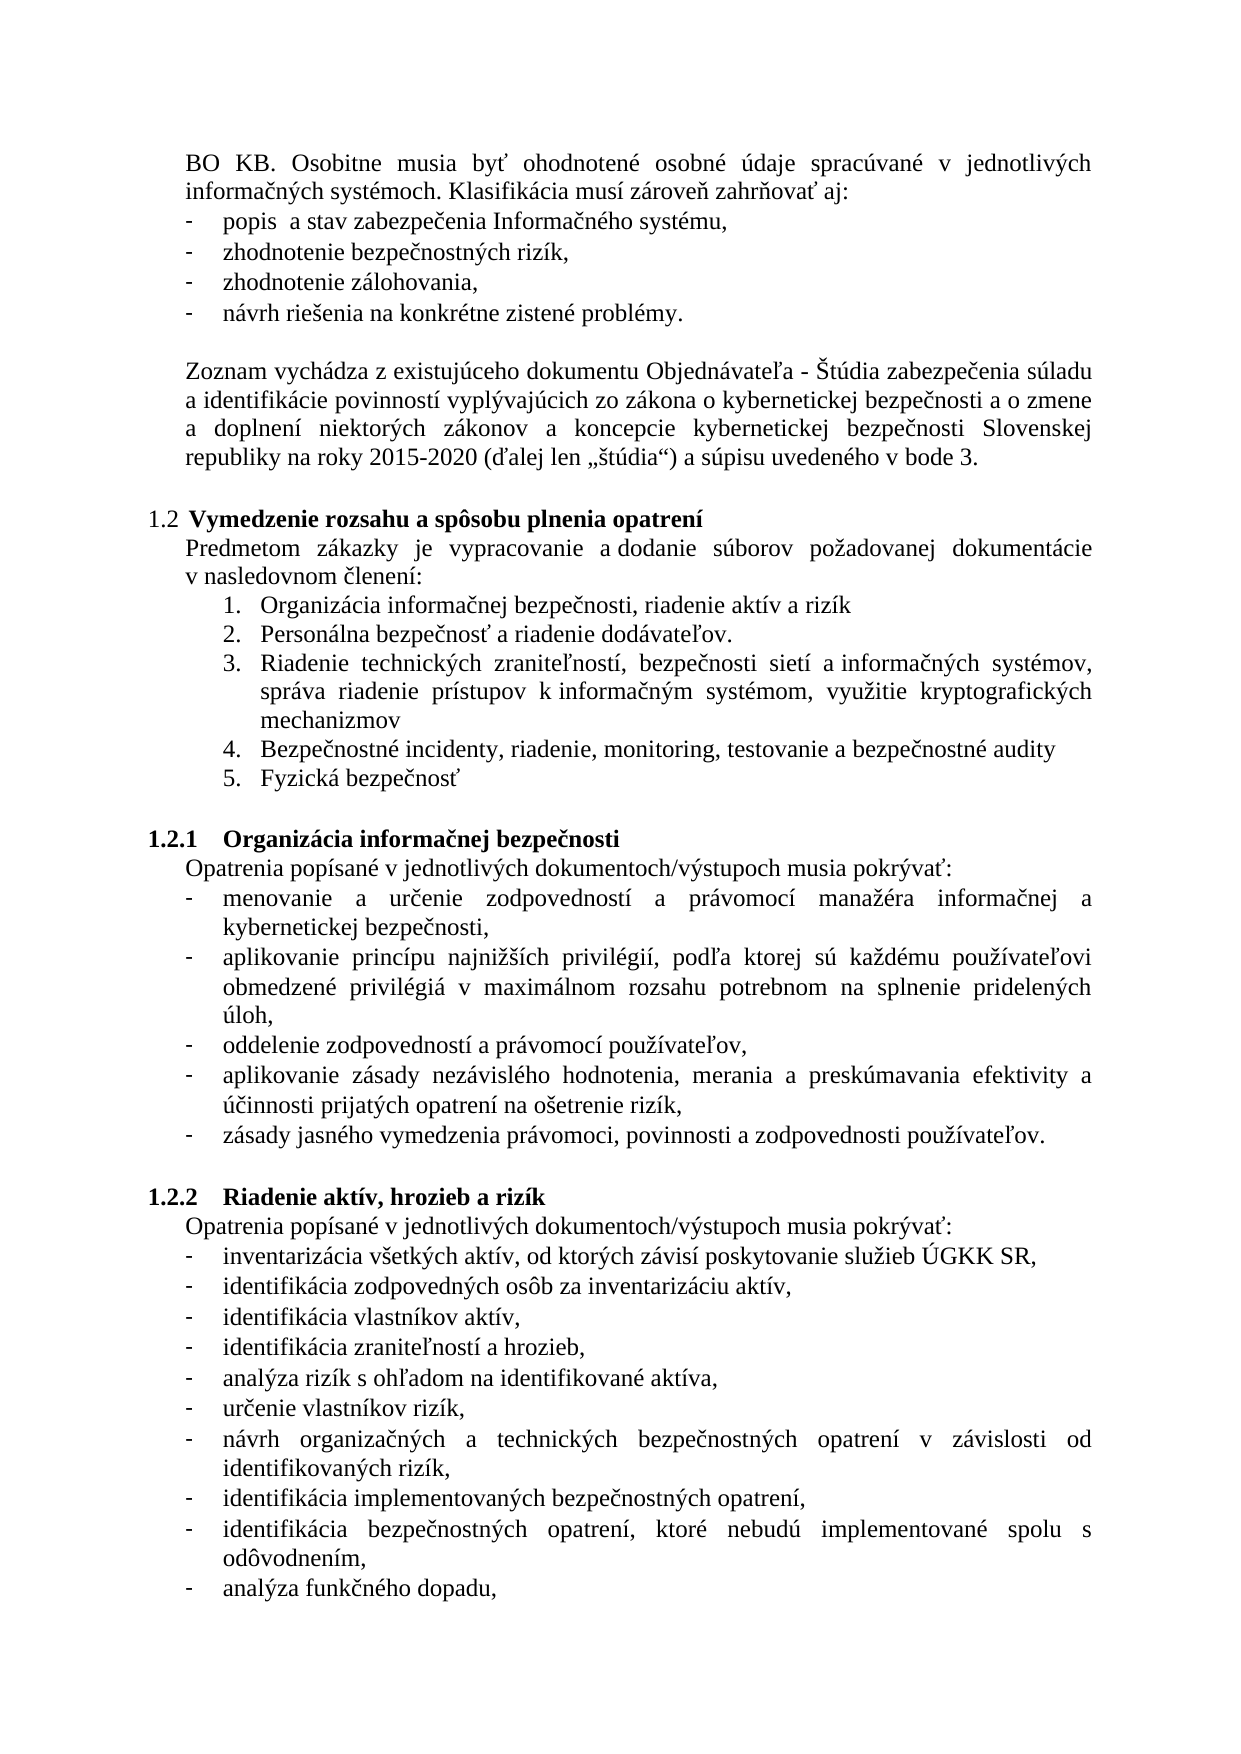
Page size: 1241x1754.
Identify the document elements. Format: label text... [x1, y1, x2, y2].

list identifikácia implementovaných bezpečnostných opatrení, [185, 1482, 1092, 1513]
list Bezpečnostné incidenty, riadenie, monitoring, testovanie a bezpečnostné audity [223, 734, 1092, 763]
list zhodnotenie bezpečnostných rizík, [185, 236, 1092, 266]
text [185, 148, 1092, 205]
subtitle Vymedzenie rozsahu a spôsobu plnenia opatrení [148, 504, 1092, 533]
list analýza rizík s ohľadom na identifikované aktíva, [185, 1362, 1092, 1392]
subtitle Riadenie aktív, hrozieb a rizík [148, 1182, 1092, 1211]
list Riadenie technických zraniteľností, bezpečnosti sietí a informačných systémov, správa riadenie prístupov k informačným systémom, využitie kryptografických mechanizmov [223, 648, 1092, 734]
text Zoznam vychádza z existujúceho dokumentu Objednávateľa - Štúdia zabezpečenia súladu a identifikácie povinností vyplývajúcich zo zákona o kybernetickej bezpečnosti a o zmene a doplnení niektorých zákonov a koncepcie kybernetickej bezpečnosti Slovenskej republiky na roky 2015-2020 (ďalej len „štúdia“) a súpisu uvedeného v bode 3. [185, 356, 1092, 471]
subtitle Organizácia informačnej bezpečnosti [148, 824, 1092, 853]
list Organizácia informačnej bezpečnosti, riadenie aktív a rizík [223, 590, 1092, 619]
text Opatrenia popísané v jednotlivých dokumentoch/výstupoch musia pokrývať: [148, 853, 1092, 882]
list identifikácia bezpečnostných opatrení, ktoré nebudú implementované spolu s odôvodnením, [185, 1513, 1092, 1572]
list návrh riešenia na konkrétne zistené problémy. [185, 297, 1092, 327]
list popis a stav zabezpečenia Informačného systému, [185, 205, 1092, 236]
list analýza funkčného dopadu, [185, 1572, 1092, 1603]
list určenie vlastníkov rizík, [185, 1392, 1092, 1423]
list aplikovanie zásady nezávislého hodnotenia, merania a preskúmavania efektivity a účinnosti prijatých opatrení na ošetrenie rizík, [185, 1060, 1092, 1119]
list identifikácia vlastníkov aktív, [185, 1301, 1092, 1331]
text Predmetom zákazky je vypracovanie a dodanie súborov požadovanej dokumentácie v nasledovnom členení: [185, 533, 1092, 590]
list identifikácia zodpovedných osôb za inventarizáciu aktív, [185, 1270, 1092, 1301]
list zhodnotenie zálohovania, [185, 266, 1092, 297]
list Fyzická bezpečnosť [223, 763, 1092, 791]
list identifikácia zraniteľností a hrozieb, [185, 1331, 1092, 1362]
list aplikovanie princípu najnižších privilégií, podľa ktorej sú každému používateľovi obmedzené privilégiá v maximálnom rozsahu potrebnom na splnenie pridelených úloh, [185, 941, 1092, 1029]
list návrh organizačných a technických bezpečnostných opatrení v závislosti od identifikovaných rizík, [185, 1423, 1092, 1482]
text Opatrenia popísané v jednotlivých dokumentoch/výstupoch musia pokrývať: [148, 1211, 1092, 1240]
list Personálna bezpečnosť a riadenie dodávateľov. [223, 619, 1092, 648]
list oddelenie zodpovedností a právomocí používateľov, [185, 1029, 1092, 1060]
list zásady jasného vymedzenia právomoci, povinnosti a zodpovednosti používateľov. [185, 1119, 1092, 1149]
list inventarizácia všetkých aktív, od ktorých závisí poskytovanie služieb ÚGKK SR, [185, 1240, 1092, 1270]
list menovanie a určenie zodpovedností a právomocí manažéra informačnej a kybernetickej bezpečnosti, [185, 882, 1092, 941]
